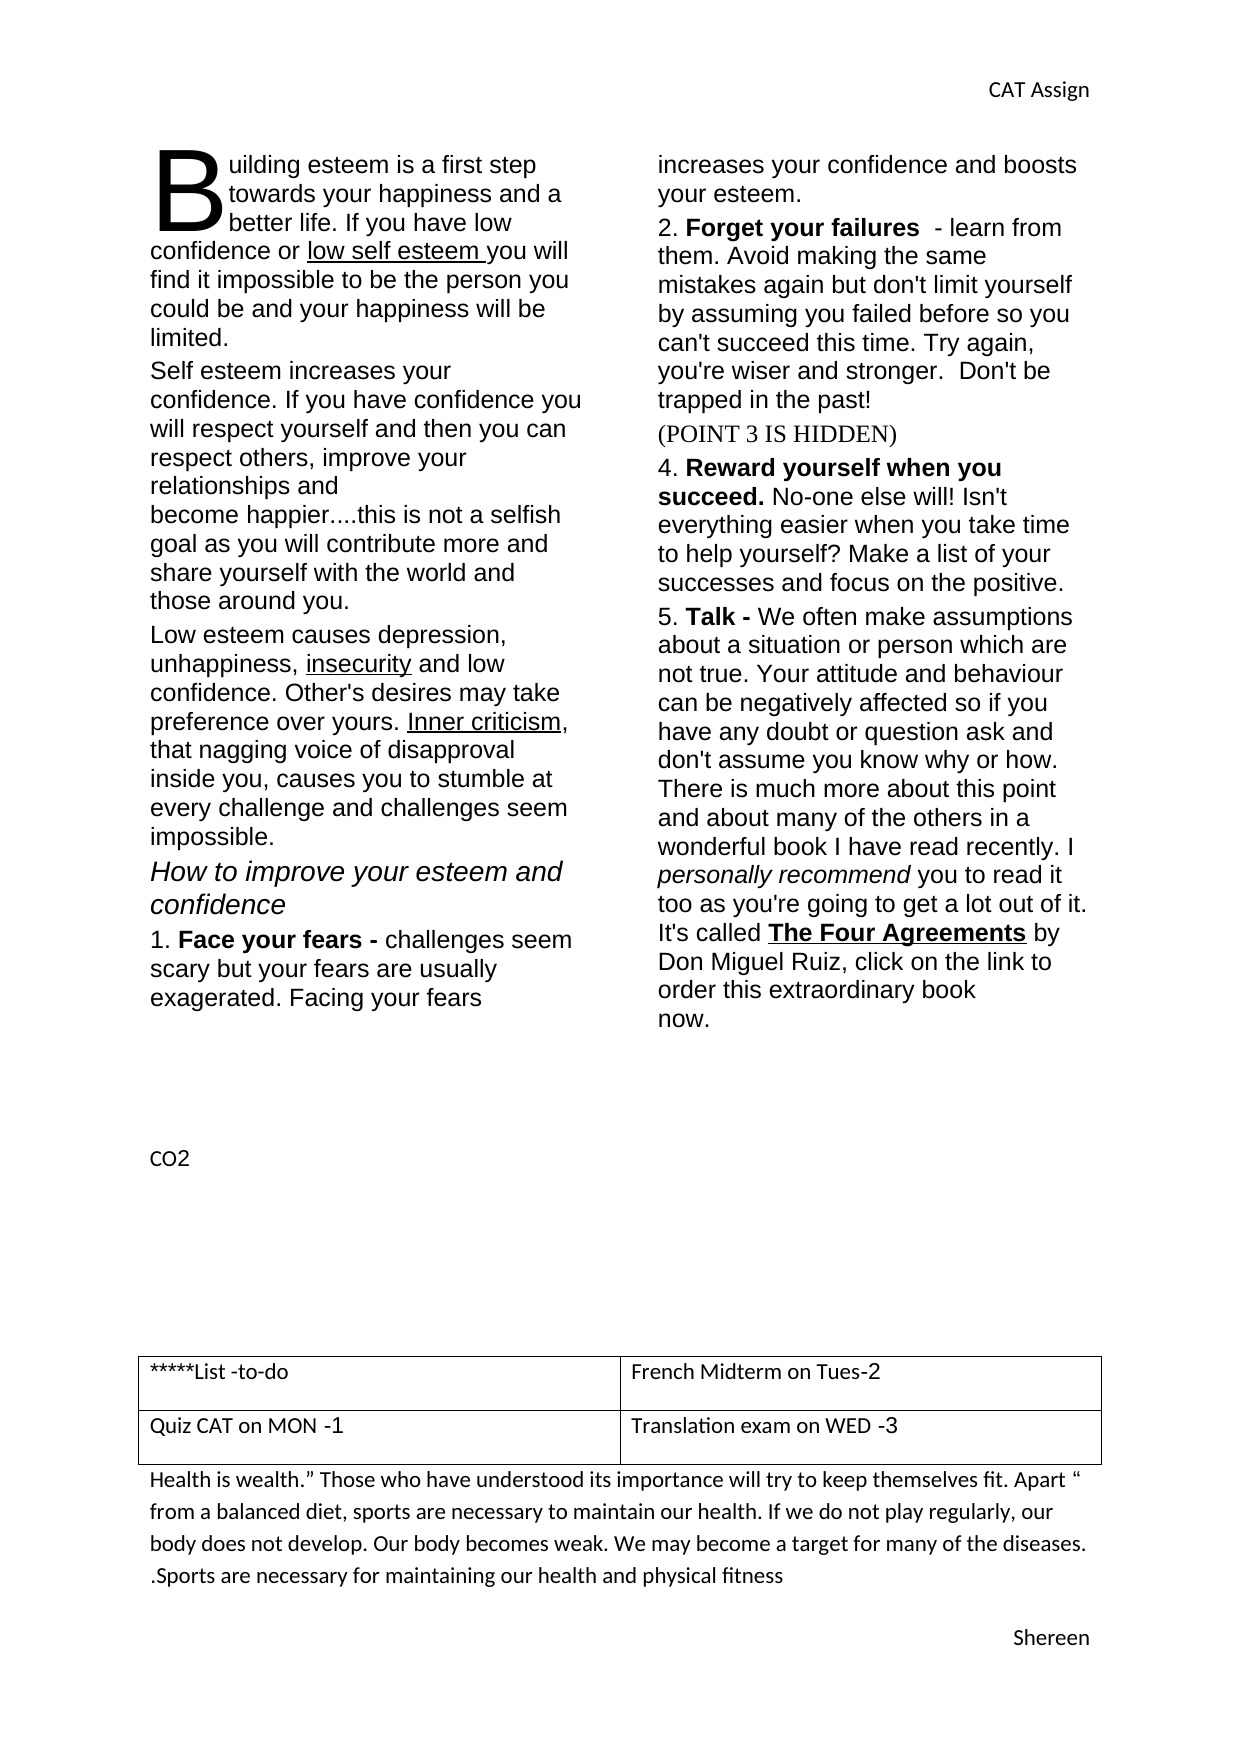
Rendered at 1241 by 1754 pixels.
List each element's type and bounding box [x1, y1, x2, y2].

table_cell [621, 1411, 1101, 1464]
table_header [621, 1357, 1101, 1410]
table_header [139, 1357, 620, 1410]
table_cell [139, 1411, 620, 1464]
